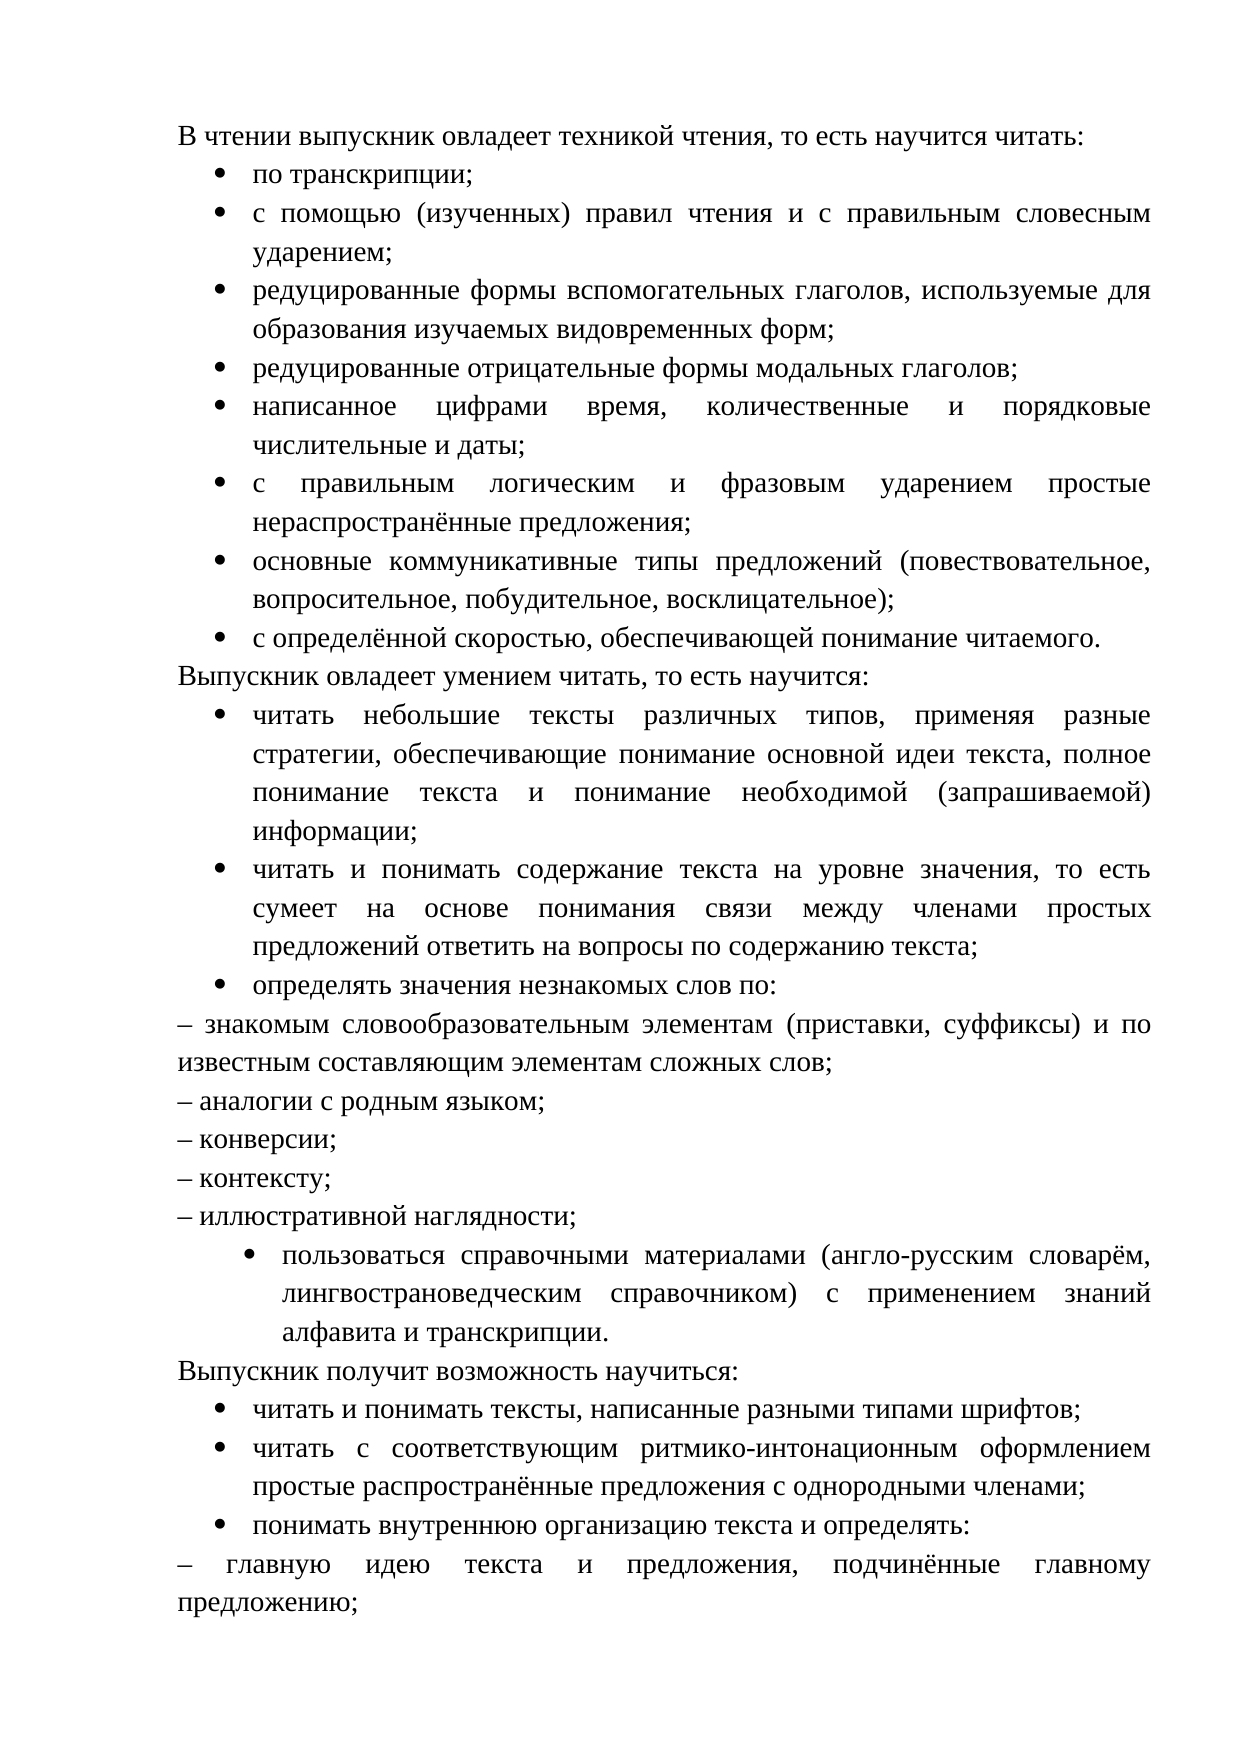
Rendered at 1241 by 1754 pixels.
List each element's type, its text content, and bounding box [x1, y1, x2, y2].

text Выпускник овладеет умением читать, то есть научится: [177, 658, 1152, 692]
text – аналогии с родным языком; [177, 1083, 1152, 1116]
list с правильным логическим и фразовым ударением простые нераспространённые предложения; [215, 466, 1152, 538]
list с определённой скоростью, обеспечивающей понимание читаемого. [215, 620, 1152, 653]
text Выпускник получит возможность научиться: [177, 1353, 1152, 1386]
text – иллюстративной наглядности; [177, 1198, 1152, 1232]
list читать и понимать тексты, написанные разными типами шрифтов; [215, 1391, 1152, 1425]
list написанное цифрами время, количественные и порядковые числительные и даты; [215, 388, 1152, 461]
list понимать внутреннюю организацию текста и определять: [215, 1507, 1152, 1541]
text – знакомым словообразовательным элементам (приставки, суффиксы) и по известным составляющим элементам сложных слов; [177, 1006, 1152, 1078]
list определять значения незнакомых слов по: [215, 967, 1152, 1001]
text – контексту; [177, 1160, 1152, 1193]
list редуцированные отрицательные формы модальных глаголов; [215, 350, 1152, 383]
text В чтении выпускник овладеет техникой чтения, то есть научится читать: [177, 118, 1152, 152]
list читать с соответствующим ритмико-интонационным оформлением простые распространённые предложения с однородными членами; [215, 1430, 1152, 1502]
list основные коммуникативные типы предложений (повествовательное, вопросительное, побудительное, восклицательное); [215, 543, 1152, 615]
text – конверсии; [177, 1121, 1152, 1155]
list по транскрипции; [215, 157, 1152, 190]
list с помощью (изученных) правил чтения и с правильным словесным ударением; [215, 195, 1152, 267]
list читать небольшие тексты различных типов, применяя разные стратегии, обеспечивающие понимание основной идеи текста, полное понимание текста и понимание необходимой (запрашиваемой) информации; [215, 697, 1152, 846]
list пользоваться справочными материалами (англо-русским словарём, лингвострановедческим справочником) с применением знаний алфавита и транскрипции. [244, 1237, 1152, 1348]
text – главную идею текста и предложения, подчинённые главному предложению; [177, 1546, 1152, 1618]
list читать и понимать содержание текста на уровне значения, то есть сумеет на основе понимания связи между членами простых предложений ответить на вопросы по содержанию текста; [215, 851, 1152, 962]
list редуцированные формы вспомогательных глаголов, используемые для образования изучаемых видовременных форм; [215, 272, 1152, 345]
